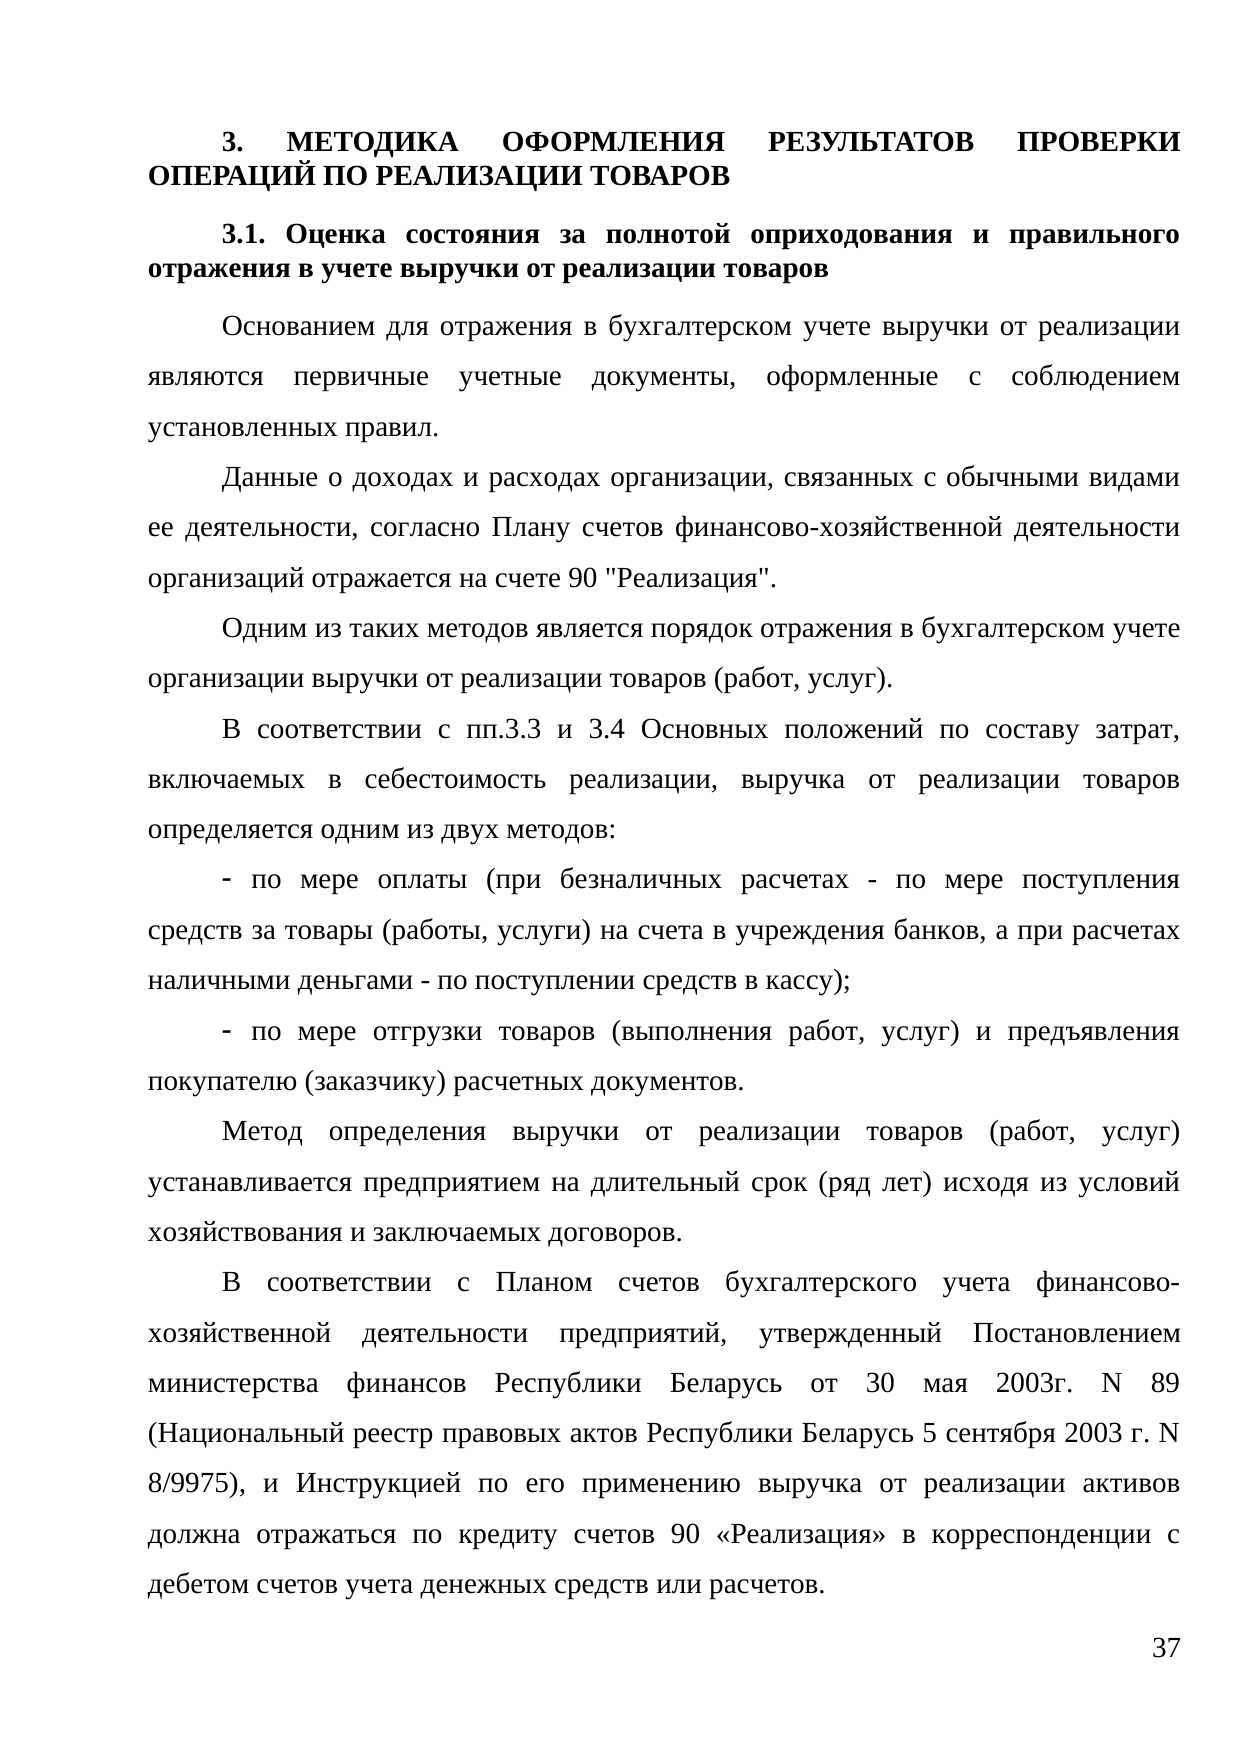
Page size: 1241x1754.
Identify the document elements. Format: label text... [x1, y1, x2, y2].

list по мере отгрузки товаров (выполнения работ, услуг) и предъявления покупателю (заказчику) расчетных документов. [148, 1013, 1181, 1097]
text Метод определения выручки от реализации товаров (работ, услуг) устанавливается предприятием на длительный срок (ряд лет) исходя из условий хозяйствования и заключаемых договоров. [148, 1113, 1181, 1248]
subtitle 3.1. Оценка состояния за полнотой оприходования и правильного отражения в учете выручки от реализации товаров [148, 216, 1181, 283]
text В соответствии с Планом счетов бухгалтерского учета финансово-хозяйственной деятельности предприятий, утвержденный Постановлением министерства финансов Республики Беларусь от 30 мая 2003г. N 89 (Национальный реестр правовых актов Республики Беларусь 5 сентября . N 8/9975), и Инструкцией по его применению выручка от реализации активов должна отражаться по кредиту счетов 90 «Реализация» в корреспонденции с дебетом счетов учета денежных средств или расчетов. [148, 1264, 1181, 1600]
text Данные о доходах и расходах организации, связанных с обычными видами ее деятельности, согласно Плану счетов финансово-хозяйственной деятельности организаций отражается на счете 90 "Реализация". [148, 459, 1181, 593]
text Основанием для отражения в бухгалтерском учете выручки от реализации являются первичные учетные документы, оформленные с соблюдением установленных правил. [148, 308, 1181, 442]
list по мере оплаты (при безналичных расчетах - по мере поступления средств за товары (работы, услуги) на счета в учреждения банков, а при расчетах наличными деньгами - по поступлении средств в кассу); [148, 862, 1181, 996]
text Одним из таких методов является порядок отражения в бухгалтерском учете организации выручки от реализации товаров (работ, услуг). [148, 610, 1181, 694]
subtitle 3. Методика оформления результатов проверки операций по реализации товаров [148, 124, 1181, 191]
text В соответствии с пп.3.3 и 3.4 Основных положений по составу затрат, включаемых в себестоимость реализации, выручка от реализации товаров определяется одним из двух методов: [148, 711, 1181, 845]
